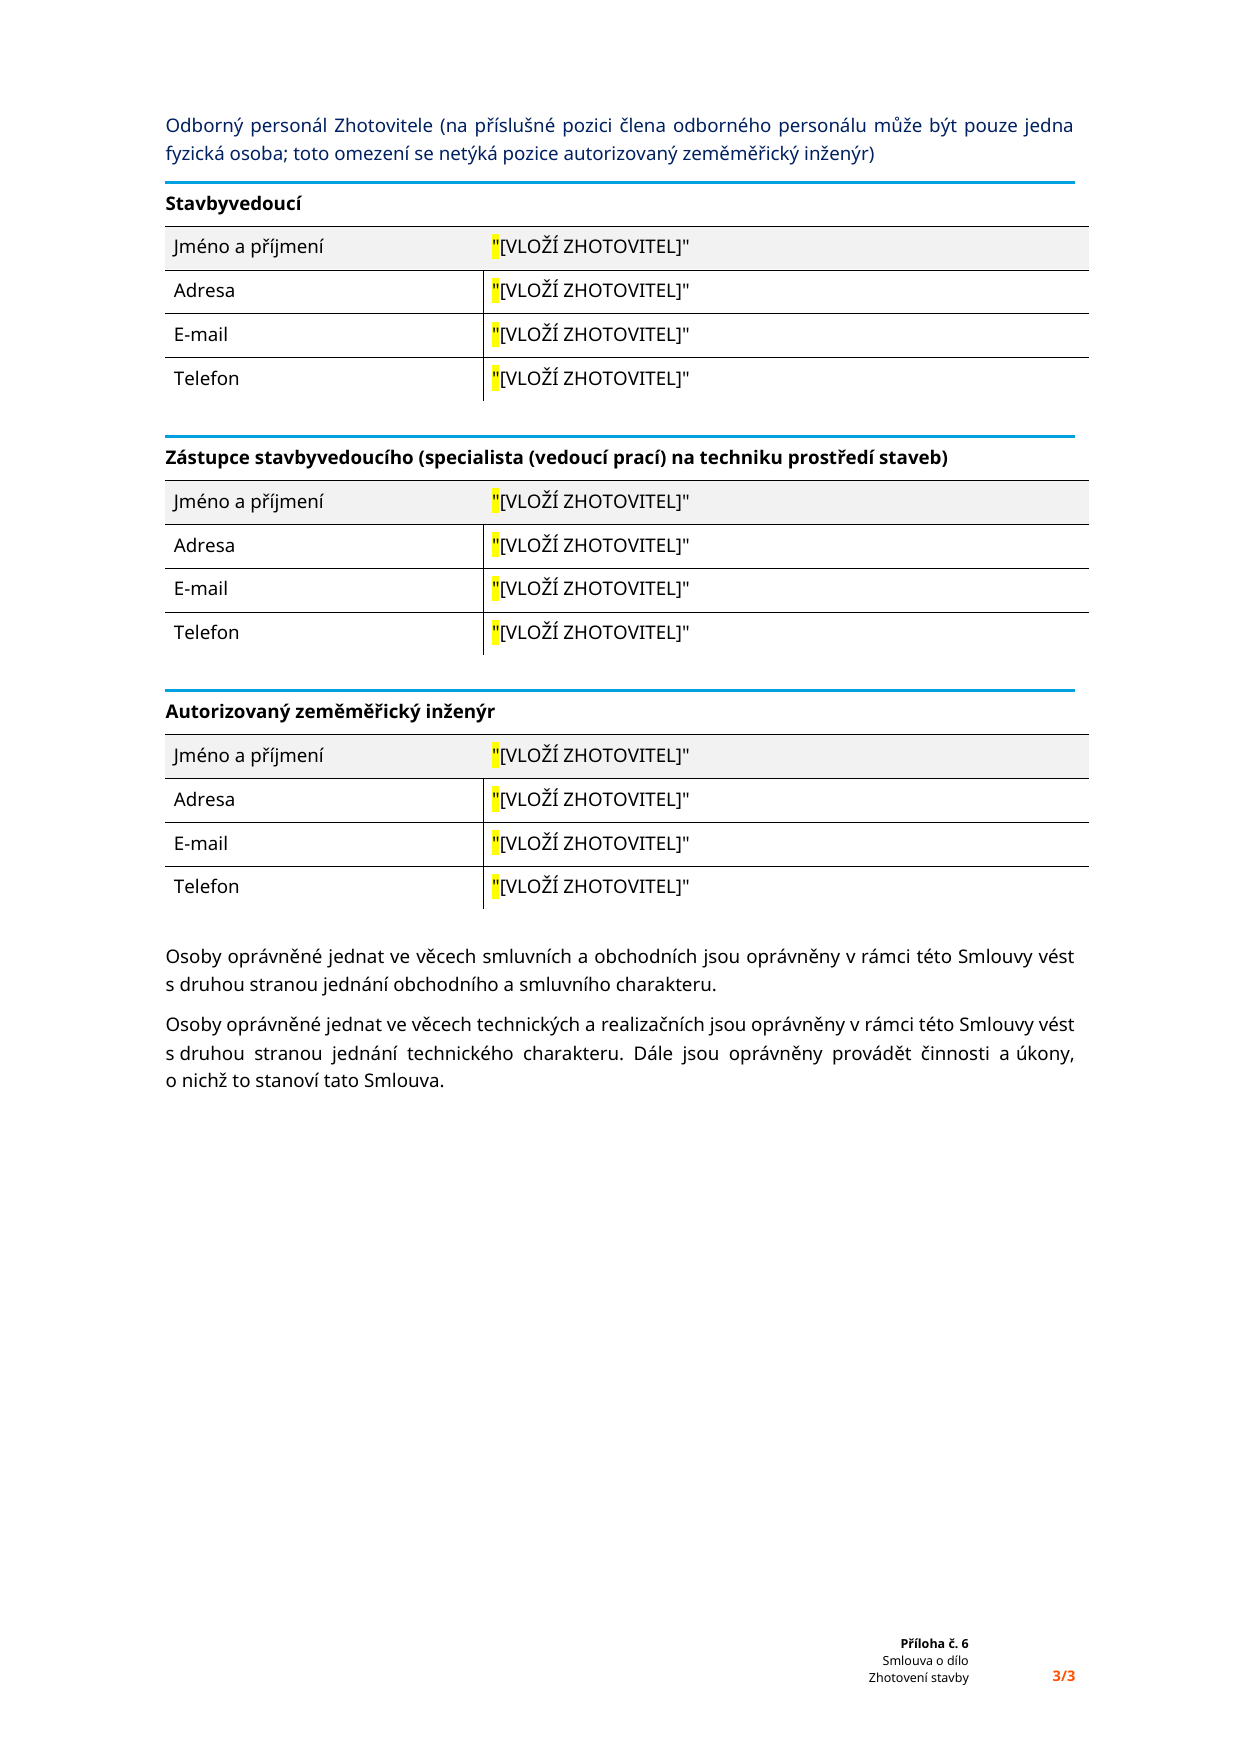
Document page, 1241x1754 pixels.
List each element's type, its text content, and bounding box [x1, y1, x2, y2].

text Odborný personál Zhotovitele (na příslušné pozici člena odborného personálu může být pouze jedna fyzická osoba; toto omezení se netýká pozice autorizovaný zeměměřický inženýr) [165, 112, 1075, 166]
table_cell Telefon [165, 613, 483, 655]
table_header Jméno a příjmení [165, 735, 484, 778]
table_cell Adresa [165, 271, 483, 313]
text Osoby oprávněné jednat ve věcech smluvních a obchodních jsou oprávněny v rámci této Smlouvy vést s druhou stranou jednání obchodního a smluvního charakteru. [165, 943, 1075, 997]
table_cell Telefon [165, 867, 483, 909]
text Autorizovaný zeměměřický inženýr [165, 692, 1075, 724]
table_cell [484, 525, 1089, 567]
table_cell [484, 314, 1089, 357]
table_cell Adresa [165, 779, 483, 822]
table_header Jméno a příjmení [165, 481, 484, 524]
table_cell E-mail [165, 314, 483, 357]
table_cell [484, 823, 1089, 866]
table_cell [484, 867, 1089, 909]
table_cell [484, 569, 1089, 611]
table_cell E-mail [165, 823, 483, 866]
text Zástupce stavbyvedoucího (specialista (vedoucí prací) na techniku prostředí staveb) [165, 438, 1075, 470]
table_header [484, 227, 1089, 269]
table_cell Adresa [165, 525, 483, 567]
table_header [484, 735, 1089, 778]
table_cell Telefon [165, 358, 483, 401]
table_cell E-mail [165, 569, 483, 611]
table_header Jméno a příjmení [165, 227, 484, 269]
table_header [484, 481, 1089, 524]
table_cell [484, 271, 1089, 313]
text Osoby oprávněné jednat ve věcech technických a realizačních jsou oprávněny v rámci této Smlouvy vést s druhou stranou jednání technického charakteru. Dále jsou oprávněny provádět činnosti a úkony, o nichž to stanoví tato Smlouva. [165, 1012, 1075, 1093]
table_cell [484, 613, 1089, 655]
table_cell [484, 779, 1089, 822]
text Stavbyvedoucí [165, 184, 1075, 216]
table_cell [484, 358, 1089, 401]
